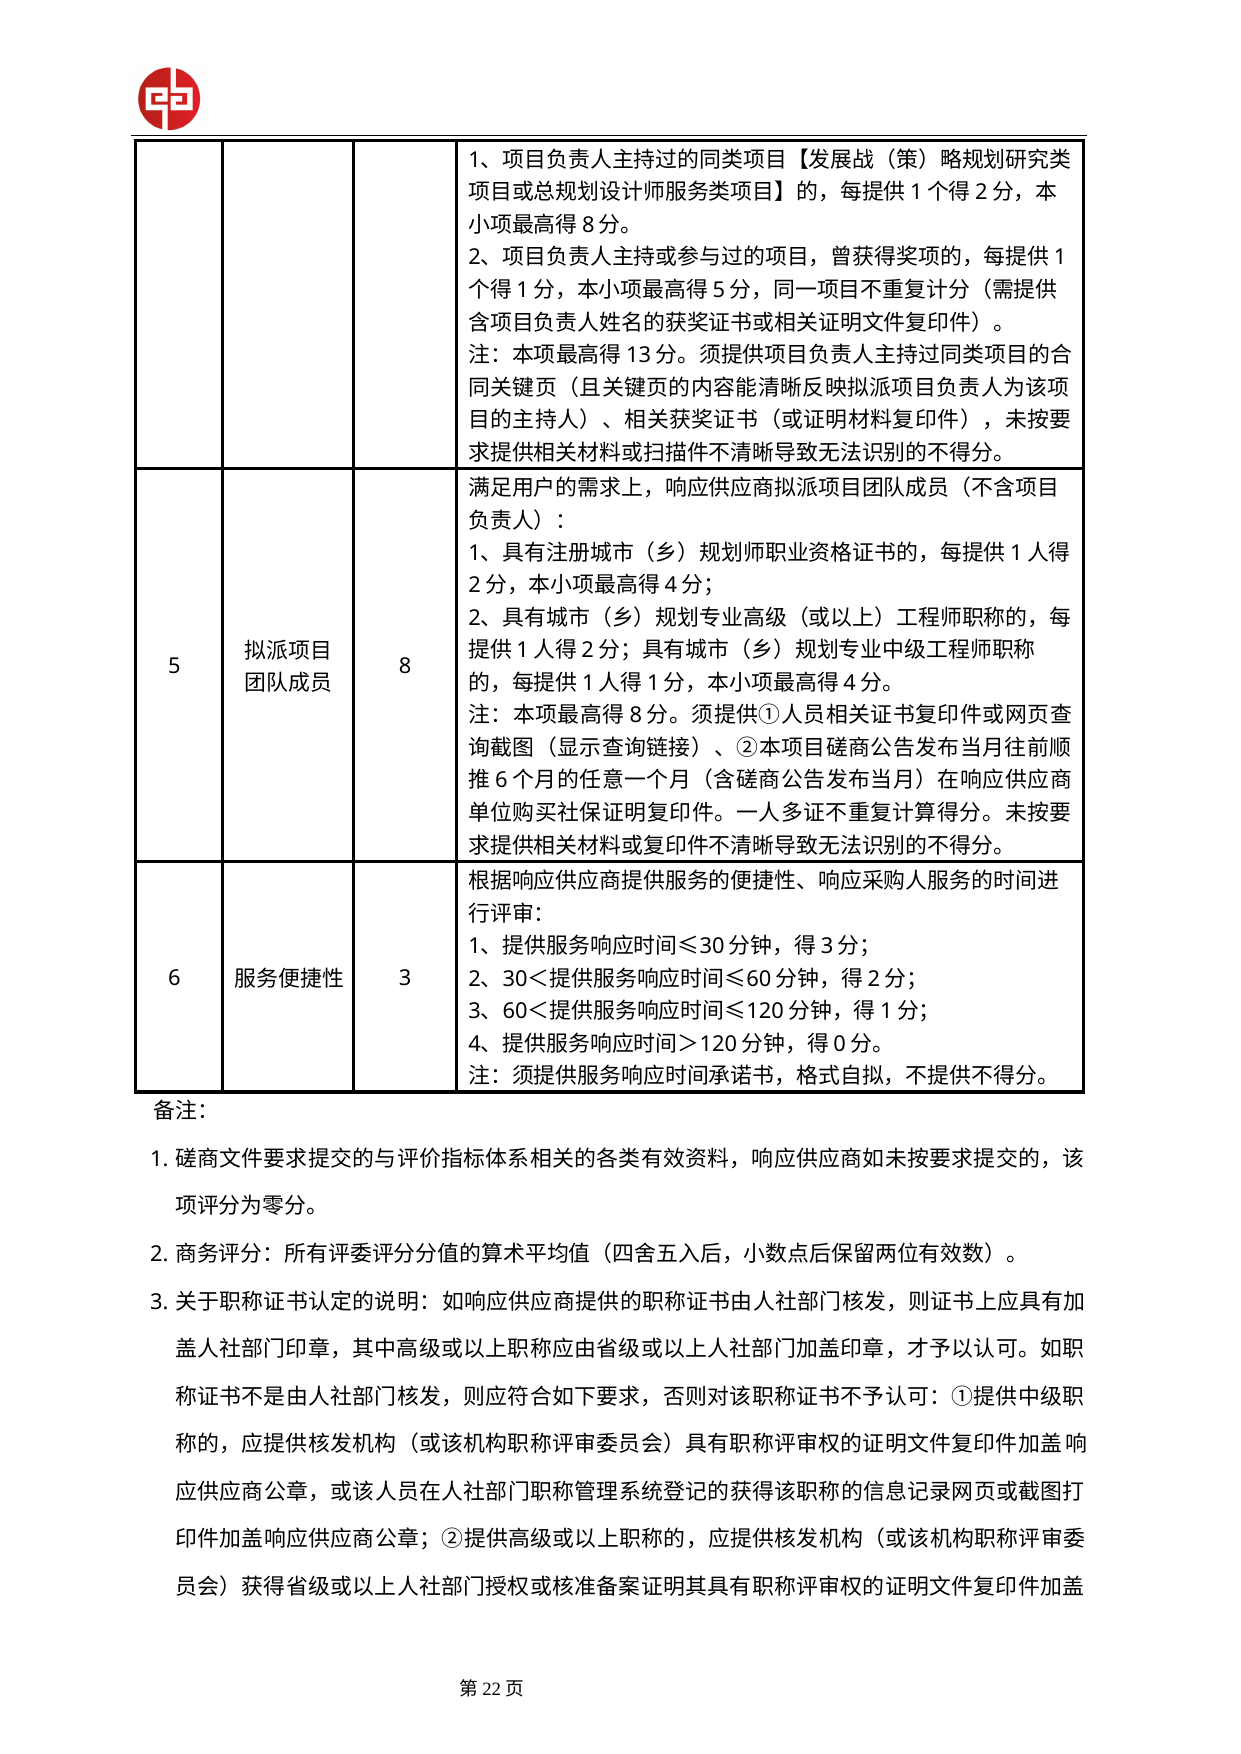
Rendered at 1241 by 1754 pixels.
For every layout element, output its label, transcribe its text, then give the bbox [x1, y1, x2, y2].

list 磋商文件要求提交的与评价指标体系相关的各类有效资料，响应供应商如未按要求提交的，该项评分为零分。 [150, 1141, 1087, 1220]
table_cell 8 [355, 470, 455, 860]
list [150, 1284, 1087, 1600]
table_cell 拟派项目团队成员 [224, 470, 352, 860]
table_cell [458, 142, 1082, 467]
table_cell 根据响应供应商提供服务的便捷性、响应采购人服务的时间进行评审： 提供服务响应时间≤30分钟，得3分； 30＜提供服务响应时间≤60分钟，得2分； 60＜提供服务响应时间≤120分钟，得1分； 提供服务响应时间＞120分钟，得0分。 注：须提供服务响应时间承诺书，格式自拟，不提供不得分。 [458, 863, 1082, 1090]
table_cell 3 [355, 863, 455, 1090]
table_cell 满足用户的需求上，响应供应商拟派项目团队成员（不含项目负责人）： 1、具有注册城市（乡）规划师职业资格证书的，每提供1人得2分，本小项最高得4分； 2、具有城市（乡）规划专业高级（或以上）工程师职称的，每提供1人得2分；具有城市（乡）规划专业中级工程师职称的，每提供1人得1分，本小项最高得4分。 注：本项最高得8分。须提供①人员相关证书复印件或网页查询截图（显示查询链接）、②本项目磋商公告发布当月往前顺推6个月的任意一个月（含磋商公告发布当月）在响应供应商单位购买社保证明复印件。一人多证不重复计算得分。未按要求提供相关材料或复印件不清晰导致无法识别的不得分。 [458, 470, 1082, 860]
table_cell 13 [355, 142, 455, 467]
list 商务评分：所有评委评分分值的算术平均值（四舍五入后，小数点后保留两位有效数）。 [150, 1236, 1087, 1268]
picture [131, 65, 207, 133]
table_cell 服务便捷性 [224, 863, 352, 1090]
table_cell [137, 470, 221, 860]
table_cell [137, 863, 221, 1090]
text 备注： [153, 1093, 1087, 1125]
